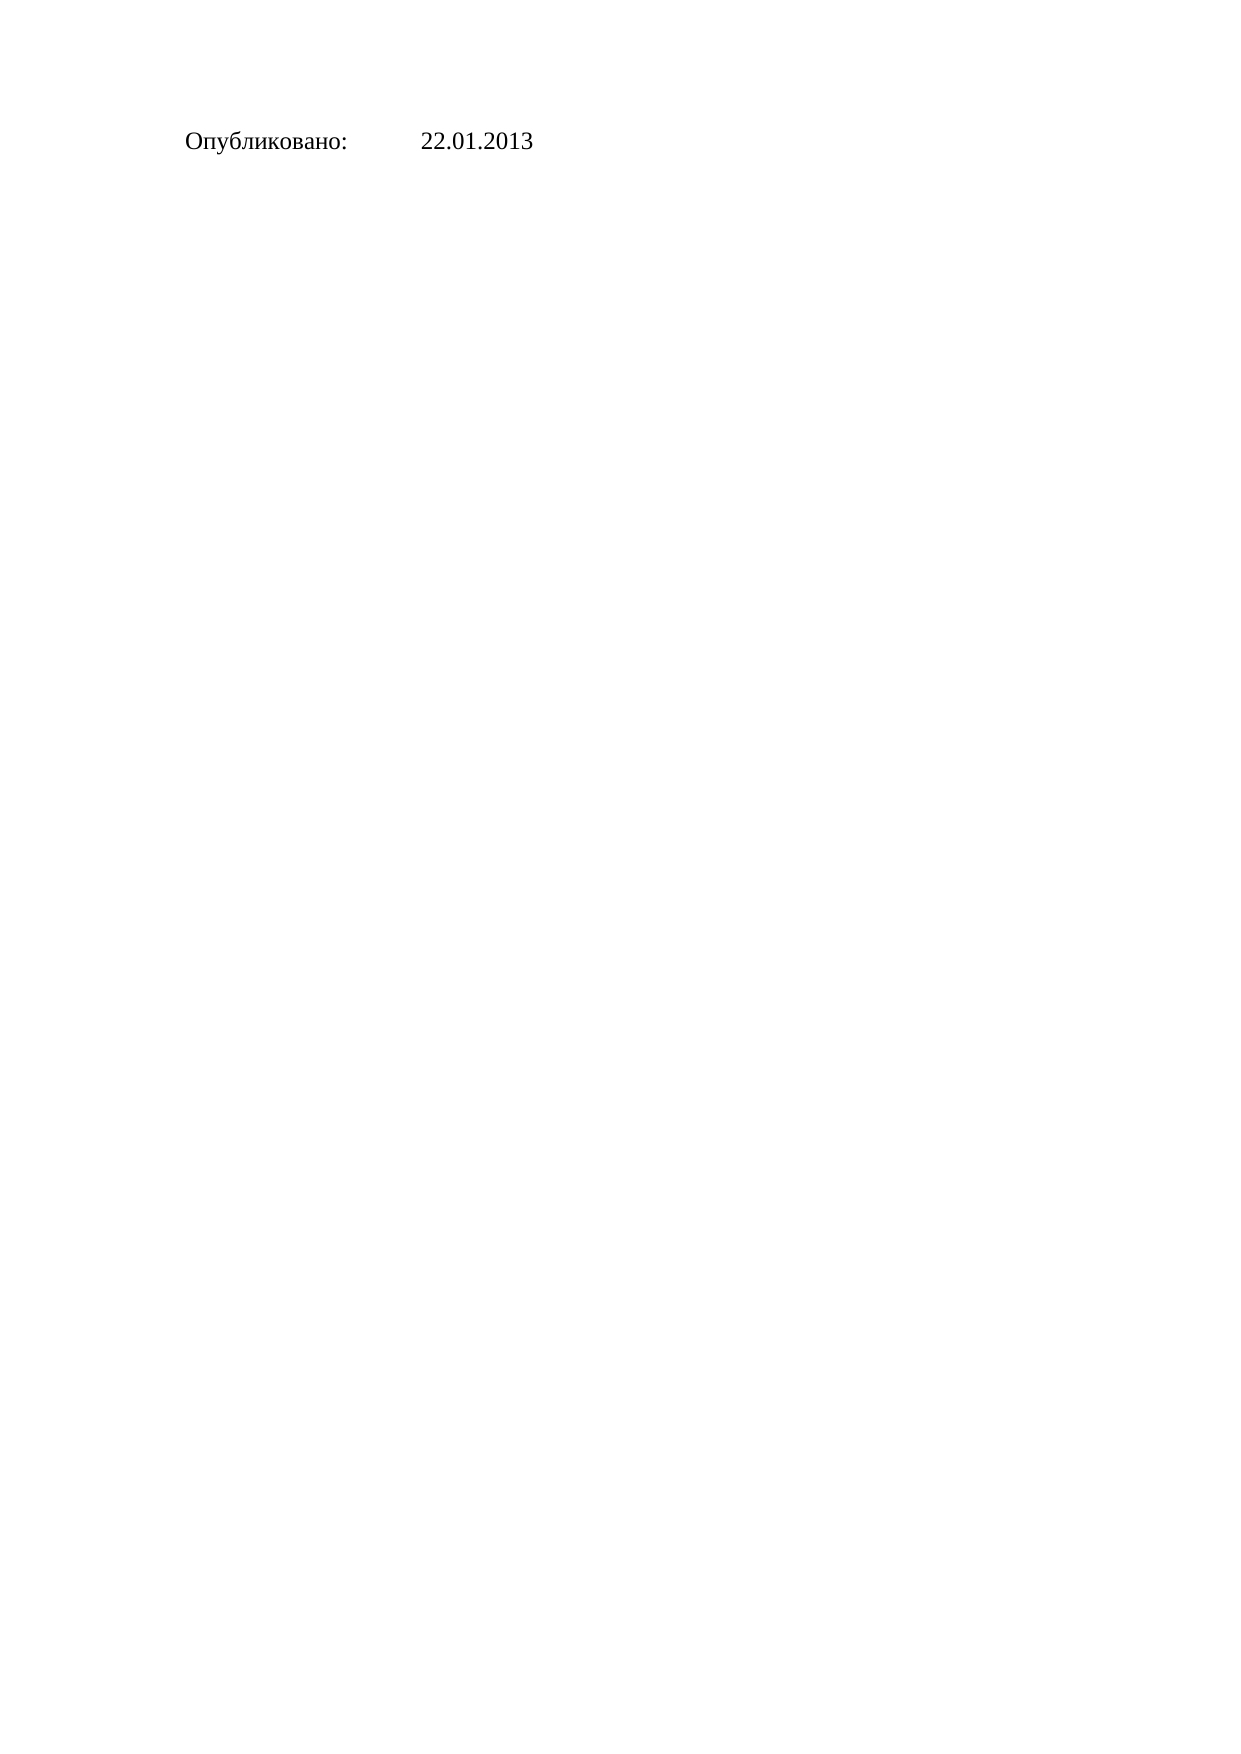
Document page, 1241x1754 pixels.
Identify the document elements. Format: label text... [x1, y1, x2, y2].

table_header 22.01.2013 [421, 118, 1152, 162]
table_header Опубликовано: [177, 118, 421, 162]
